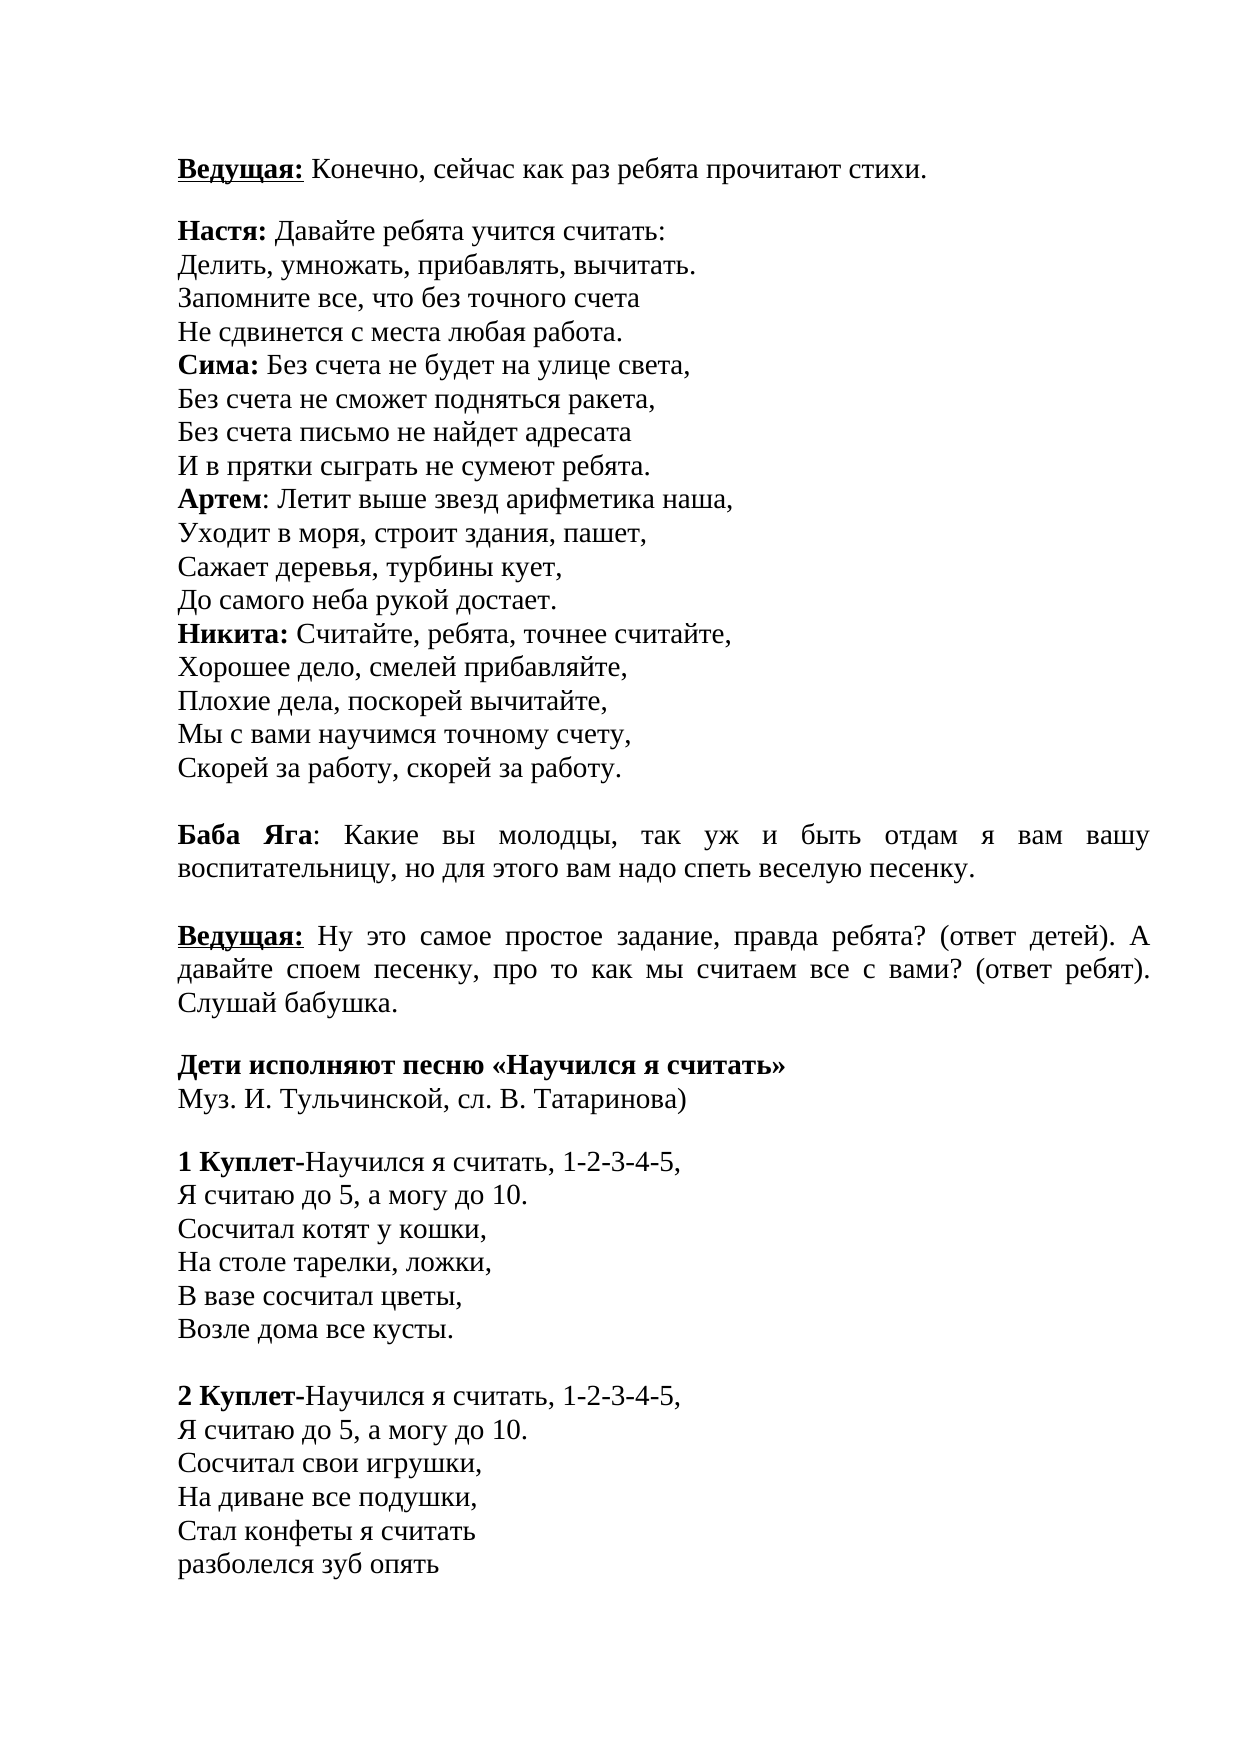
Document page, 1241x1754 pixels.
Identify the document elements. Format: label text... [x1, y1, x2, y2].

text Уходит в моря, строит здания, пашет, [177, 515, 1152, 549]
text Не сдвинется с места любая работа. [177, 314, 1152, 347]
text Настя: Давайте ребята учится считать: [177, 213, 1152, 247]
text И в прятки сыграть не сумеют ребята. [177, 448, 1152, 482]
text Скорей за работу, скорей за работу. [177, 750, 1152, 783]
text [177, 1144, 1152, 1613]
text Сима: Без счета не будет на улице света, [177, 347, 1152, 381]
text Баба Яга: Какие вы молодцы, так уж и быть отдам я вам вашу воспитательницу, но для этого вам надо спеть веселую песенку. [177, 817, 1152, 884]
text Ведущая: Ну это самое простое задание, правда ребята? (ответ детей). А давайте споем песенку, про то как мы считаем все с вами? (ответ ребят). Слушай бабушка. [177, 918, 1152, 1018]
text Хорошее дело, смелей прибавляйте, [177, 649, 1152, 683]
text Ведущая: Конечно, сейчас как раз ребята прочитают стихи. [177, 152, 1152, 185]
text Без счета не сможет подняться ракета, [177, 381, 1152, 414]
text До самого неба рукой достает. [177, 582, 1152, 616]
text Муз. И. Тульчинской, сл. В. Татаринова) [177, 1081, 1152, 1114]
text Мы с вами научимся точному счету, [177, 716, 1152, 750]
text Запомните все, что без точного счета [177, 280, 1152, 314]
text Плохие дела, поскорей вычитайте, [177, 683, 1152, 716]
text Сажает деревья, турбины кует, [177, 549, 1152, 582]
text Дети исполняют песню «Научился я считать» [177, 1047, 1152, 1081]
text Без счета письмо не найдет адресата [177, 414, 1152, 448]
text Никита: Считайте, ребята, точнее считайте, [177, 616, 1152, 649]
text Артем: Летит выше звезд арифметика наша, [177, 482, 1152, 515]
text Делить, умножать, прибавлять, вычитать. [177, 247, 1152, 280]
